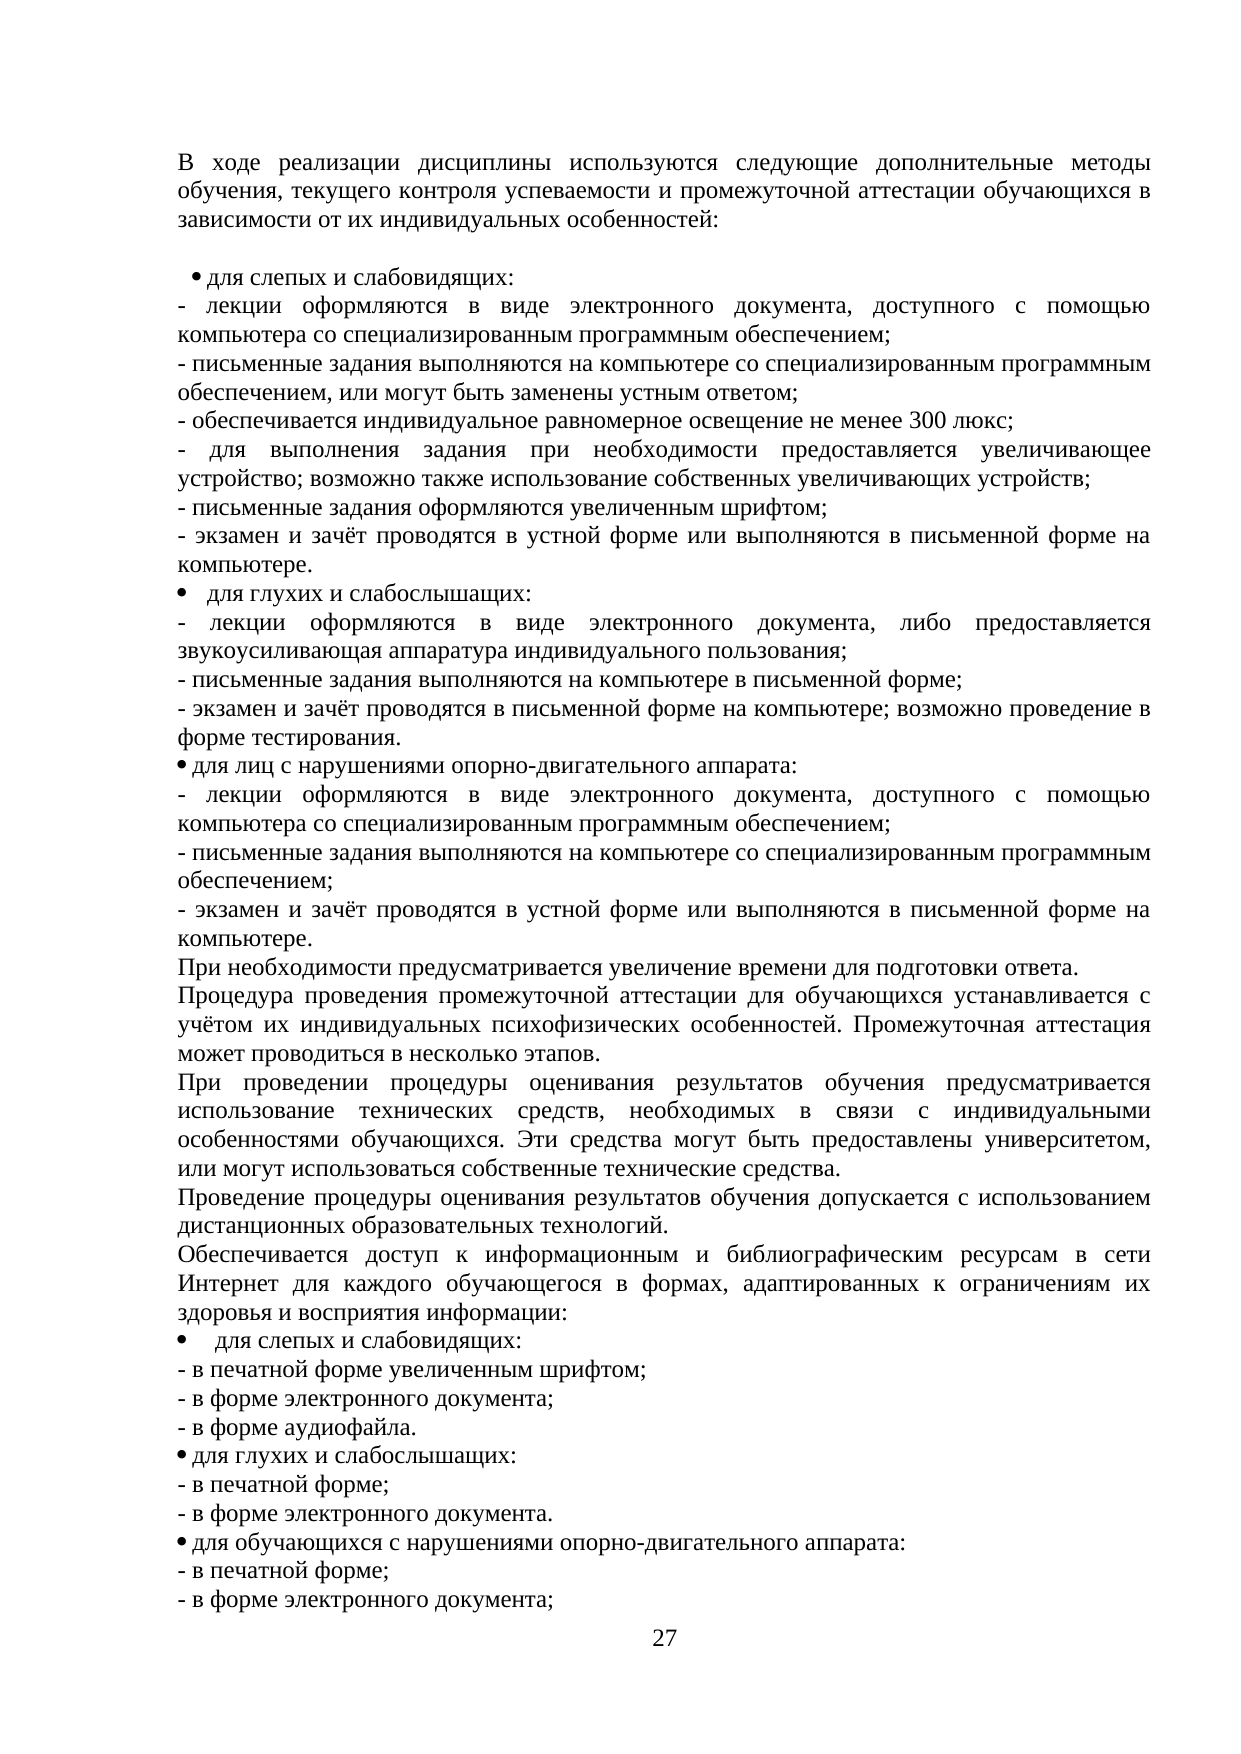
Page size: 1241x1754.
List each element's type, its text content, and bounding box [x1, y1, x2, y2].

text - лекции оформляются в виде электронного документа, доступного с помощью компьютера со специализированным программным обеспечением; [177, 291, 1152, 348]
text Процедура проведения промежуточной аттестации для обучающихся устанавливается с учётом их индивидуальных психофизических особенностей. Промежуточная аттестация может проводиться в несколько этапов. [177, 981, 1152, 1067]
text - экзамен и зачёт проводятся в письменной форме на компьютере; возможно проведение в форме тестирования. [177, 693, 1152, 751]
text При необходимости предусматривается увеличение времени для подготовки ответа. [177, 952, 1152, 981]
text - обеспечивается индивидуальное равномерное освещение не менее 300 люкс; [177, 406, 1152, 434]
text - лекции оформляются в виде электронного документа, либо предоставляется звукоусиливающая аппаратура индивидуального пользования; [177, 607, 1152, 664]
text - лекции оформляются в виде электронного документа, доступного с помощью компьютера со специализированным программным обеспечением; [177, 779, 1152, 837]
text В ходе реализации дисциплины используются следующие дополнительные методы обучения, текущего контроля успеваемости и промежуточной аттестации обучающихся в зависимости от их индивидуальных особенностей: [177, 147, 1152, 233]
list для лиц с нарушениями опорно-двигательного аппарата: [177, 751, 1152, 779]
text - письменные задания выполняются на компьютере со специализированным программным обеспечением, или могут быть заменены устным ответом; [177, 348, 1152, 406]
text - в печатной форме увеличенным шрифтом; [177, 1354, 1152, 1383]
text - в форме электронного документа; [177, 1584, 1152, 1613]
text - в печатной форме; [177, 1469, 1152, 1498]
text - в форме электронного документа. [177, 1498, 1152, 1527]
text - письменные задания оформляются увеличенным шрифтом; [177, 492, 1152, 521]
text - письменные задания выполняются на компьютере со специализированным программным обеспечением; [177, 837, 1152, 894]
text - в форме электронного документа; [177, 1383, 1152, 1412]
text Обеспечивается доступ к информационным и библиографическим ресурсам в сети Интернет для каждого обучающегося в формах, адаптированных к ограничениям их здоровья и восприятия информации: [177, 1239, 1152, 1326]
text - для выполнения задания при необходимости предоставляется увеличивающее устройство; возможно также использование собственных увеличивающих устройств; [177, 434, 1152, 492]
text - в печатной форме; [177, 1556, 1152, 1584]
list для слепых и слабовидящих: [192, 262, 1152, 291]
list для глухих и слабослышащих: [177, 578, 1152, 607]
text - экзамен и зачёт проводятся в устной форме или выполняются в письменной форме на компьютере. [177, 521, 1152, 578]
list для глухих и слабослышащих: [177, 1441, 1152, 1469]
text При проведении процедуры оценивания результатов обучения предусматривается использование технических средств, необходимых в связи с индивидуальными особенностями обучающихся. Эти средства могут быть предоставлены университетом, или могут использоваться собственные технические средства. [177, 1067, 1152, 1182]
list для обучающихся с нарушениями опорно-двигательного аппарата: [177, 1527, 1152, 1556]
text - письменные задания выполняются на компьютере в письменной форме; [177, 664, 1152, 693]
text Проведение процедуры оценивания результатов обучения допускается с использованием дистанционных образовательных технологий. [177, 1182, 1152, 1239]
text - экзамен и зачёт проводятся в устной форме или выполняются в письменной форме на компьютере. [177, 894, 1152, 952]
text - в форме аудиофайла. [177, 1412, 1152, 1441]
list для слепых и слабовидящих: [177, 1326, 1152, 1354]
